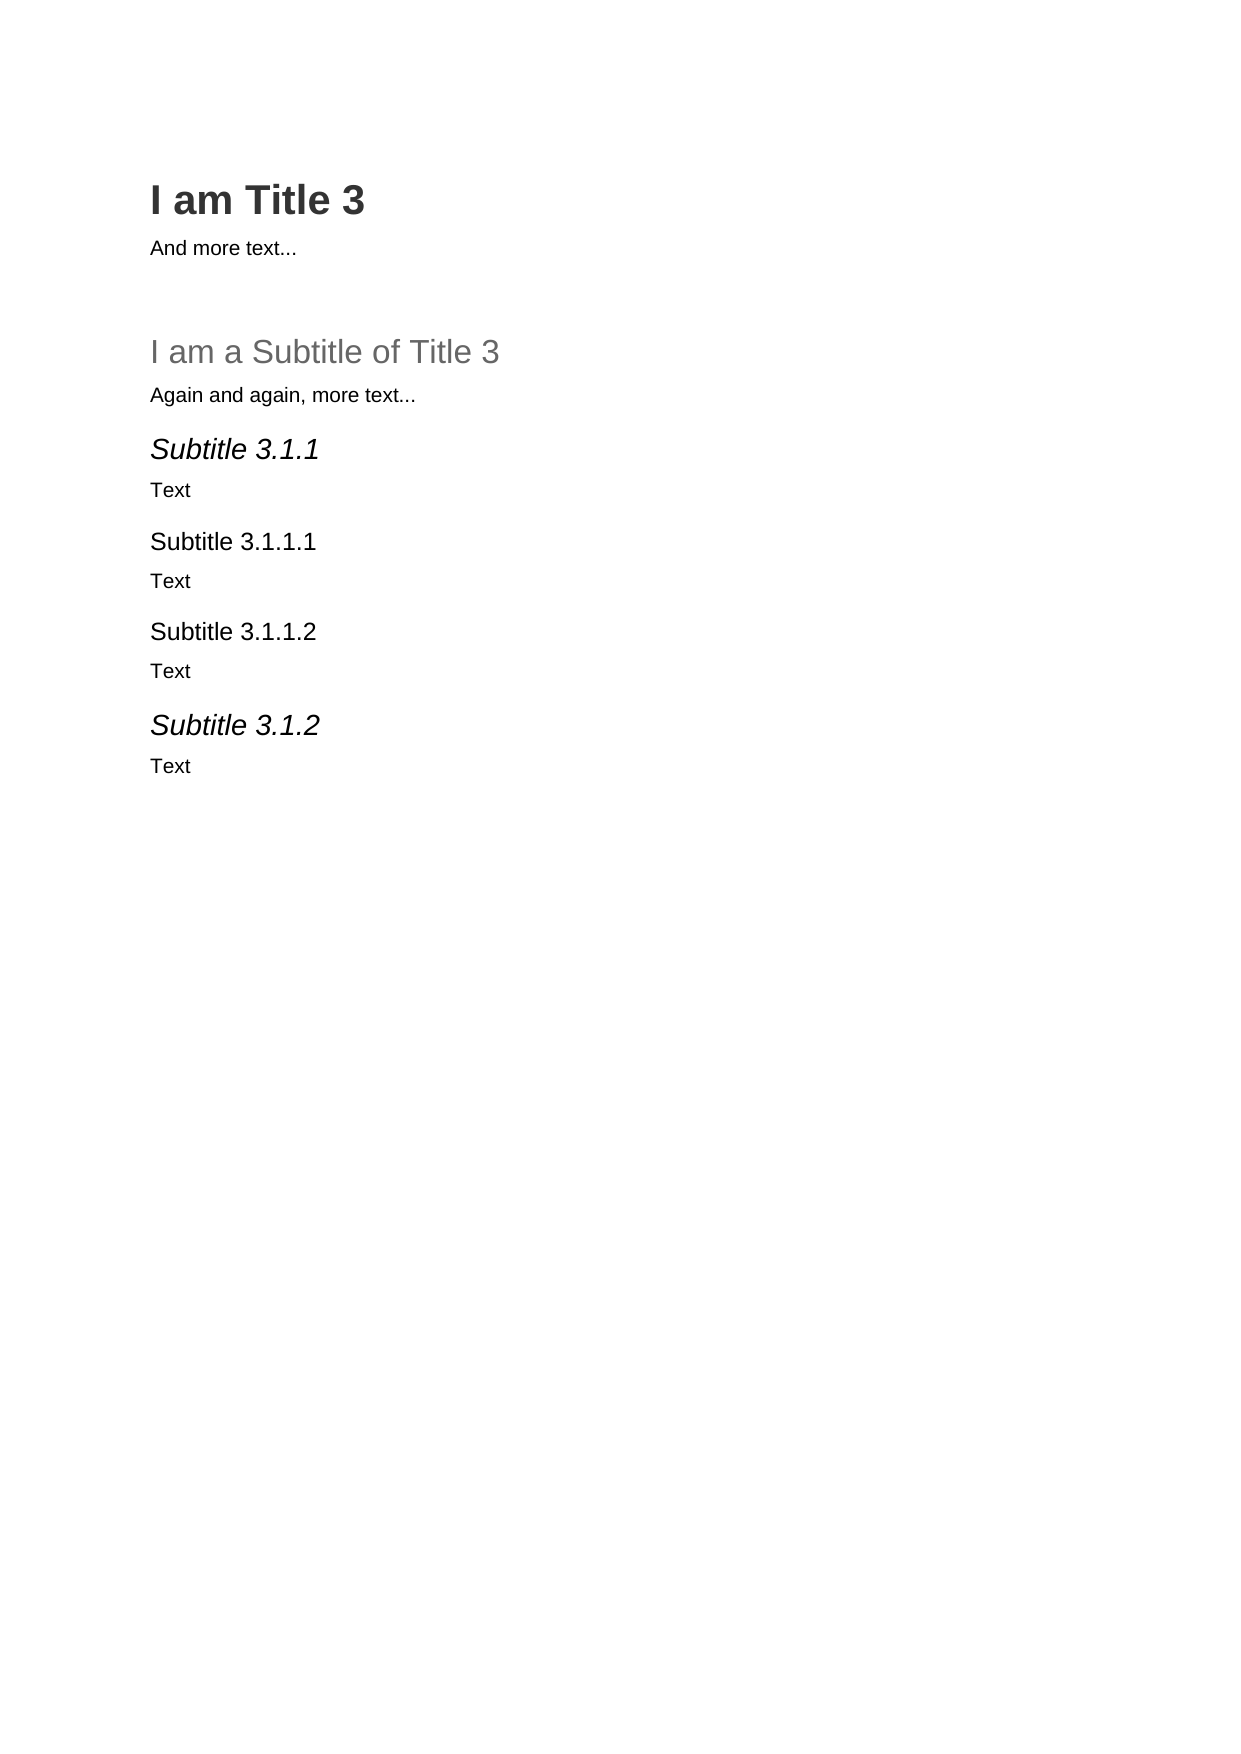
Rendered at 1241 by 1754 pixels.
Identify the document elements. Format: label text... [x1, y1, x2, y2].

text Text [150, 568, 1090, 592]
subtitle I am Title 3 [150, 175, 1090, 223]
text Text [150, 478, 1090, 502]
subtitle Subtitle 3.1.1.1 [150, 527, 1090, 556]
text And more text... [150, 235, 1090, 259]
subtitle Subtitle 3.1.2 [150, 708, 1090, 741]
subtitle Subtitle 3.1.1.2 [150, 617, 1090, 646]
subtitle I am a Subtitle of Title 3 [150, 332, 1090, 371]
text Text [150, 659, 1090, 683]
text Text [150, 754, 1090, 778]
text Again and again, more text... [150, 383, 1090, 407]
subtitle Subtitle 3.1.1 [150, 432, 1090, 466]
